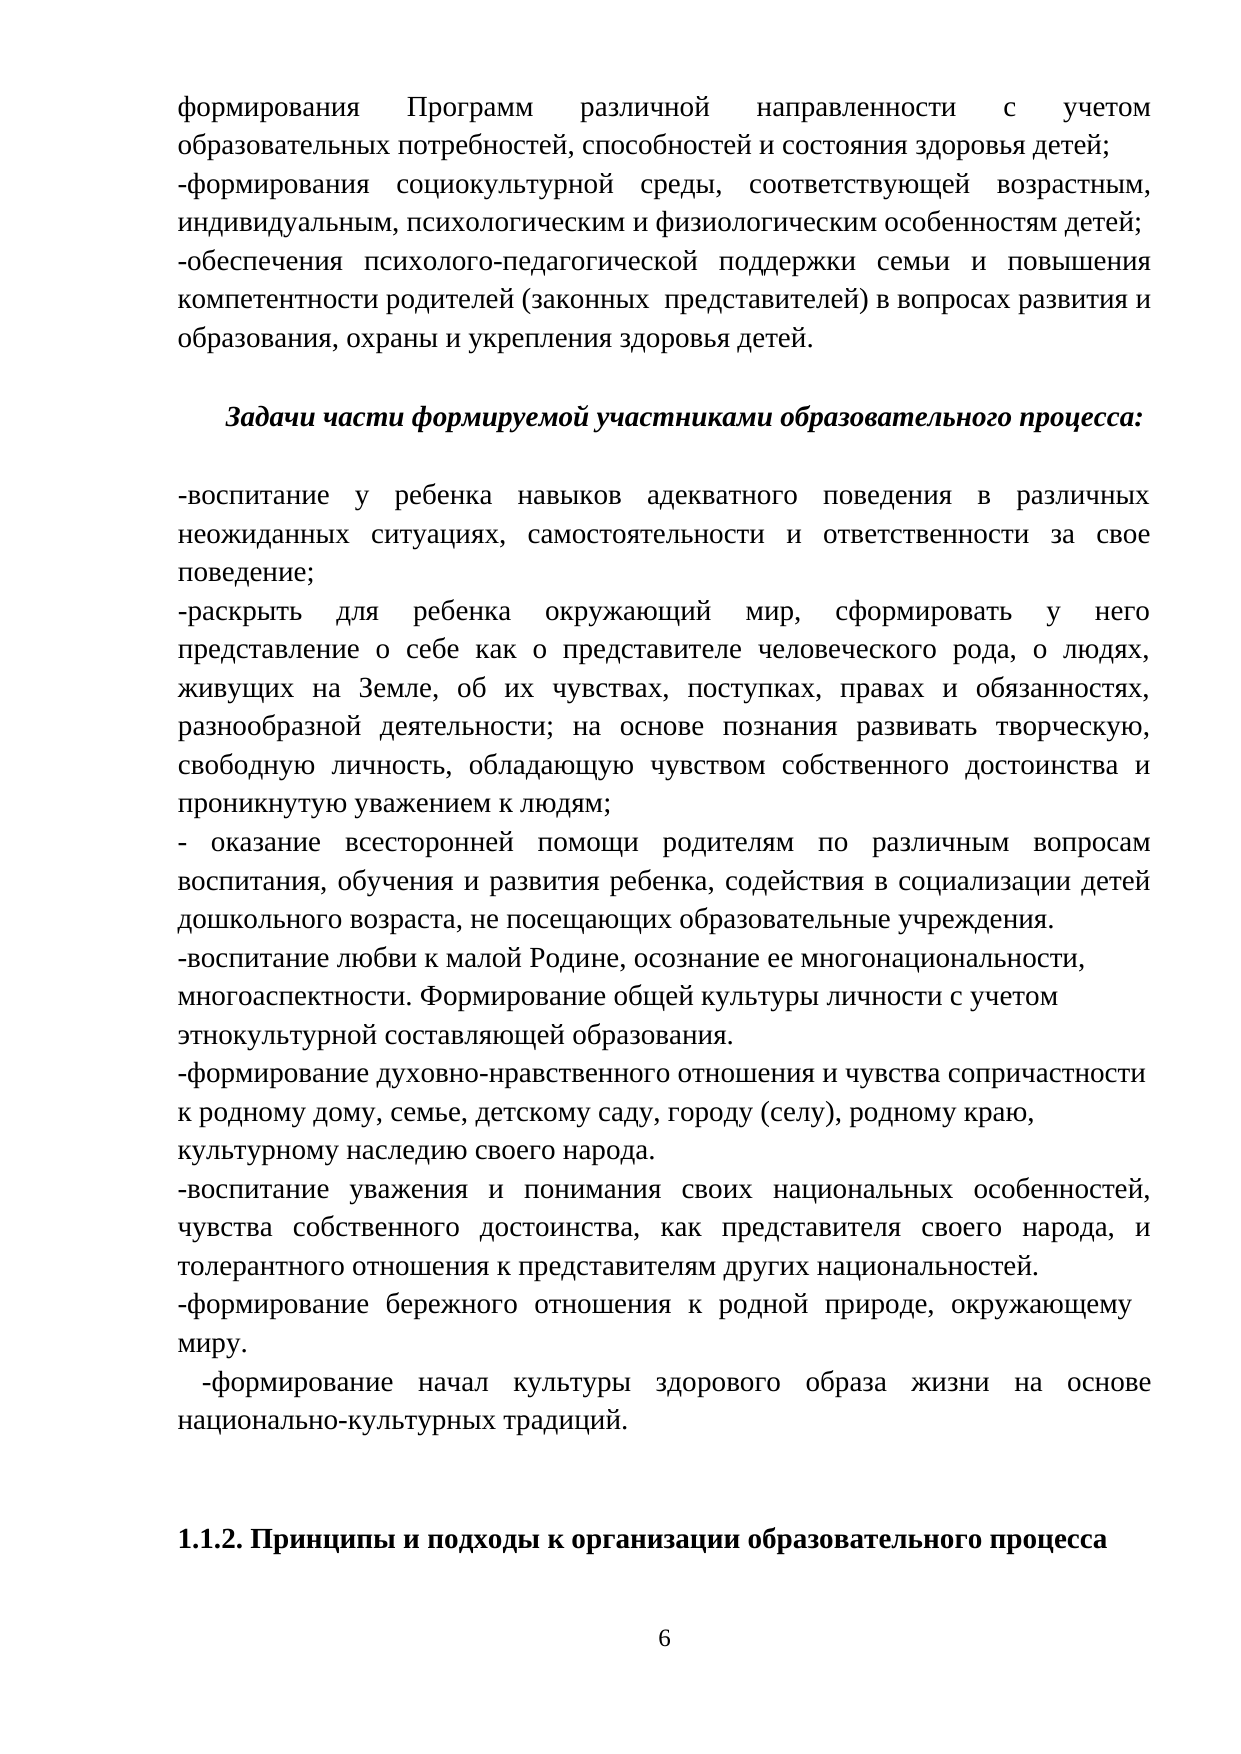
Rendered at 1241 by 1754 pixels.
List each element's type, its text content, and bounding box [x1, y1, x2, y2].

text -формирование духовно-нравственного отношения и чувства сопричастности к родному дому, семье, детскому саду, городу (селу), родному краю, культурному наследию своего народа. [177, 1055, 1152, 1166]
text -формирование начал культуры здорового образа жизни на основе национально-культурных традиций. [177, 1364, 1152, 1436]
text -воспитание уважения и понимания своих национальных особенностей, чувства собственного достоинства, как представителя своего народа, и толерантного отношения к представителям других национальностей. [177, 1171, 1152, 1282]
text -формирования социокультурной среды, соответствующей возрастным, индивидуальным, психологическим и физиологическим особенностям детей; [177, 166, 1152, 238]
text -обеспечения психолого-педагогической поддержки семьи и повышения компетентности родителей (законных представителей) в вопросах развития и образования, охраны и укрепления здоровья детей. [177, 243, 1152, 353]
text -раскрыть для ребенка окружающий мир, сформировать у него представление о себе как о представителе человеческого рода, о людях, живущих на Земле, об их чувствах, поступках, правах и обязанностях, разнообразной деятельности; на основе познания развивать творческую, свободную личность, обладающую чувством собственного достоинства и проникнутую уважением к людям; [178, 593, 1151, 819]
text 1.1.2. Принципы и подходы к организации образовательного процесса [177, 1521, 1151, 1554]
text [177, 89, 1152, 161]
text -формирование бережного отношения к родной природе, окружающему миру. [177, 1287, 1133, 1359]
text Задачи части формируемой участниками образовательного процесса: [178, 399, 1151, 433]
text -воспитание у ребенка навыков адекватного поведения в различных неожиданных ситуациях, самостоятельности и ответственности за свое поведение; [178, 477, 1151, 588]
text - оказание всесторонней помощи родителям по различным вопросам воспитания, обучения и развития ребенка, содействия в социализации детей дошкольного возраста, не посещающих образовательные учреждения. [177, 824, 1152, 935]
text -воспитание любви к малой Родине, осознание ее многонациональности, многоаспектности. Формирование общей культуры личности с учетом этнокультурной составляющей образования. [177, 940, 1152, 1050]
